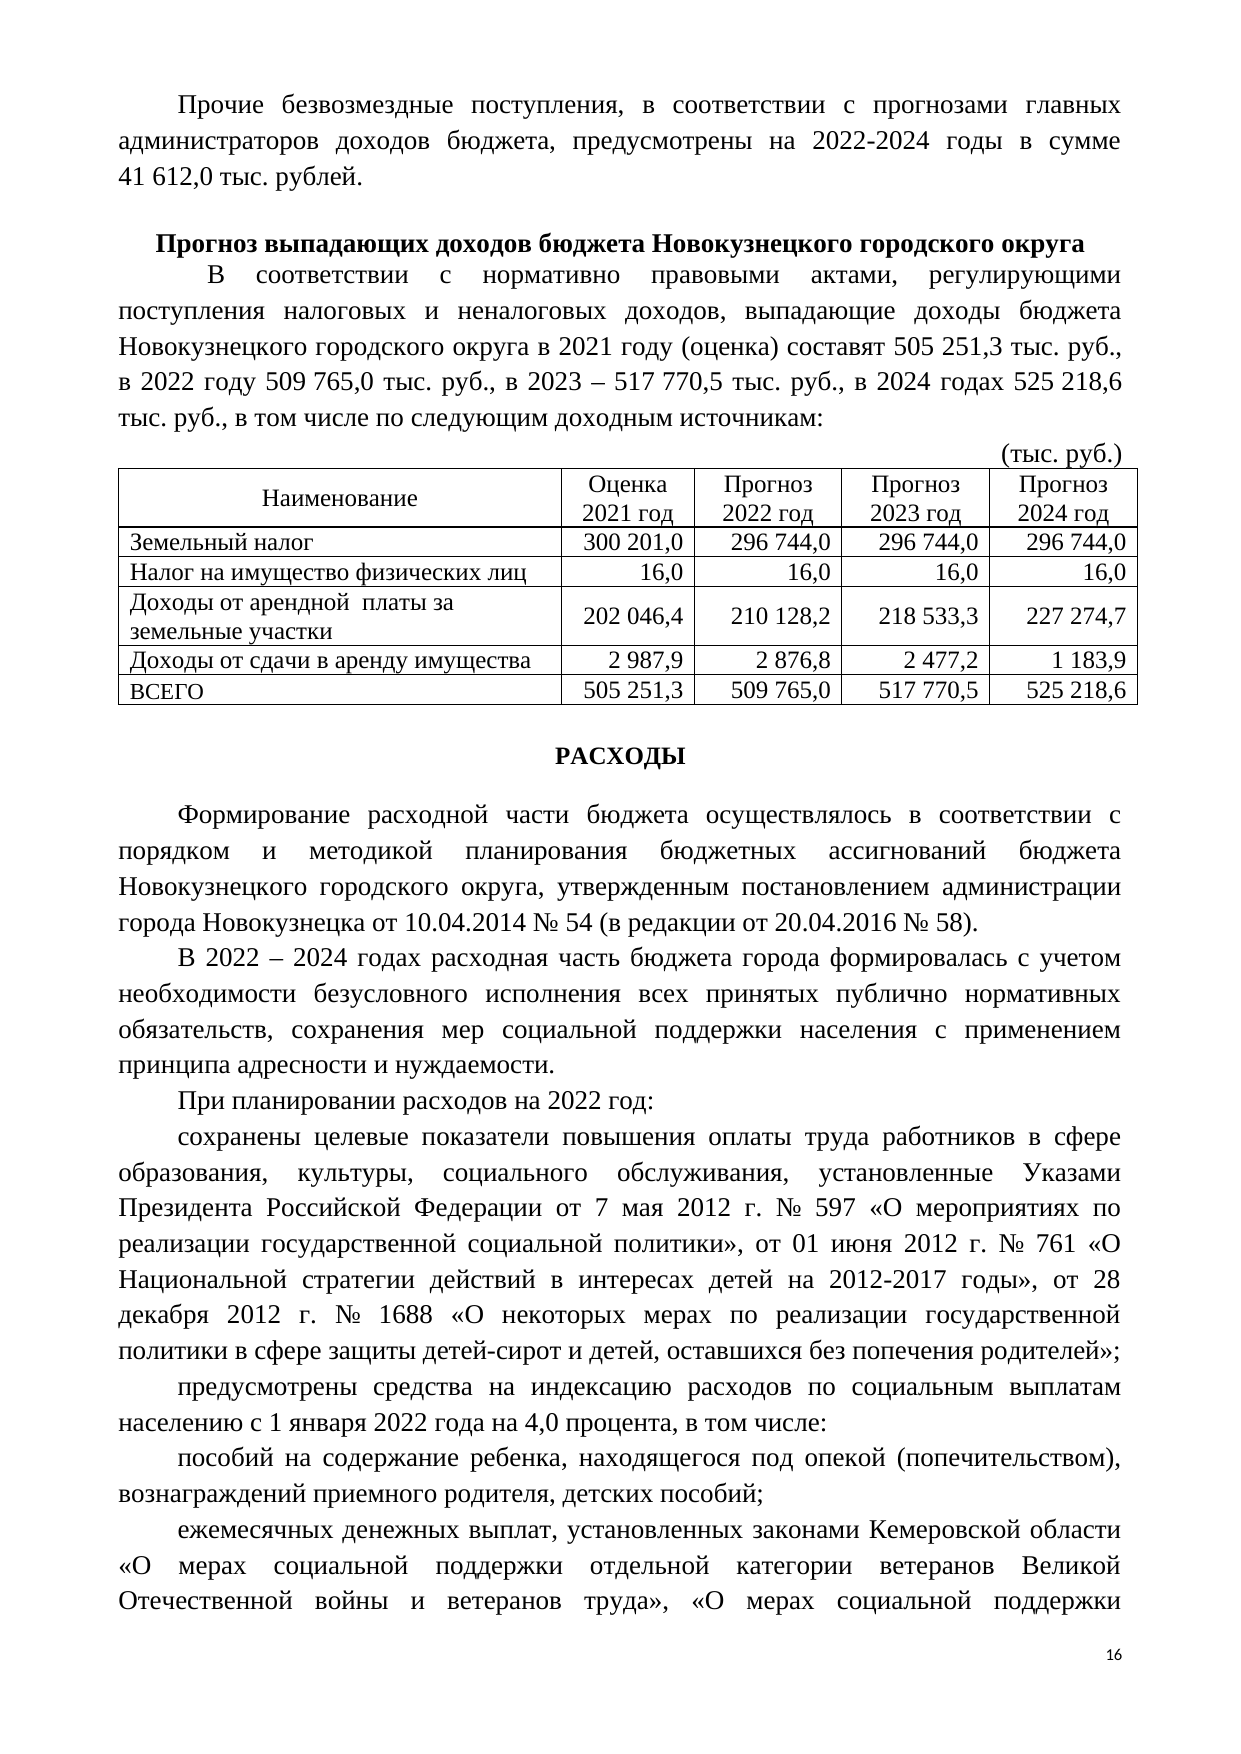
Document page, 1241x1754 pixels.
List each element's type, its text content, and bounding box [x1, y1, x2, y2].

table_cell Налог на имущество физических лиц [119, 557, 561, 586]
table_cell 16,0 [562, 557, 694, 586]
table_cell 505 251,3 [562, 675, 694, 704]
table_cell 16,0 [990, 557, 1137, 586]
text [118, 1513, 1122, 1616]
table_cell 296 744,0 [990, 528, 1137, 556]
table_cell 517 770,5 [842, 675, 989, 704]
table_header Оценка 2021 год [562, 469, 694, 526]
table_header Прогноз 2022 год [695, 469, 841, 526]
text Прогноз выпадающих доходов бюджета Новокузнецкого городского округа [118, 227, 1122, 258]
table_cell 296 744,0 [842, 528, 989, 556]
table_cell 2 987,9 [562, 646, 694, 674]
text Формирование расходной части бюджета осуществлялось в соответствии с порядком и методикой планирования бюджетных ассигнований бюджета Новокузнецкого городского округа, утвержденным постановлением администрации города Новокузнецка от 10.04.2014 № 54 (в редакции от 20.04.2016 № 58). [118, 798, 1122, 937]
table_cell 300 201,0 [562, 528, 694, 556]
table_cell Земельный налог [119, 528, 561, 556]
table_cell 16,0 [842, 557, 989, 586]
text В 2022 – 2024 годах расходная часть бюджета города формировалась с учетом необходимости безусловного исполнения всех принятых публично нормативных обязательств, сохранения мер социальной поддержки населения с применением принципа адресности и нуждаемости. [118, 941, 1122, 1080]
table_header Прогноз 2023 год [842, 469, 989, 526]
table_cell 227 274,7 [990, 587, 1137, 644]
text Прочие безвозмездные поступления, в соответствии с прогнозами главных администраторов доходов бюджета, предусмотрены на 2022-2024 годы в сумме 41 612,0 тыс. рублей. [118, 89, 1122, 191]
table_cell ВСЕГО [119, 675, 561, 704]
text сохранены целевые показатели повышения оплаты труда работников в сфере образования, культуры, социального обслуживания, установленные Указами Президента Российской Федерации от 7 мая 2012 г. № 597 «О мероприятиях по реализации государственной социальной политики», от 01 июня 2012 г. № 761 «О Национальной стратегии действий в интересах детей на 2012-2017 годы», от 28 декабря 2012 г. № 1688 «О некоторых мерах по реализации государственной политики в сфере защиты детей-сирот и детей, оставшихся без попечения родителей»; [118, 1120, 1122, 1366]
table_header Наименование [119, 469, 561, 526]
text предусмотрены средства на индексацию расходов по социальным выплатам населению с 1 января 2022 года на 4,0 процента, в том числе: [118, 1370, 1122, 1437]
table_cell 525 218,6 [990, 675, 1137, 704]
table_cell 2 876,8 [695, 646, 841, 674]
table_cell 16,0 [695, 557, 841, 586]
text В соответствии с нормативно правовыми актами, регулирующими поступления налоговых и неналоговых доходов, выпадающие доходы бюджета Новокузнецкого городского округа в 2021 году (оценка) составят 505 251,3 тыс. руб., в 2022 году 509 765,0 тыс. руб., в 2023 – 517 770,5 тыс. руб., в 2024 годах 525 218,6 тыс. руб., в том числе по следующим доходным источникам: [118, 258, 1122, 432]
table_cell 1 183,9 [990, 646, 1137, 674]
table_cell 296 744,0 [695, 528, 841, 556]
table_cell 509 765,0 [695, 675, 841, 704]
table_cell 218 533,3 [842, 587, 989, 644]
table_cell Доходы от арендной платы за земельные участки [119, 587, 561, 644]
table_cell 2 477,2 [842, 646, 989, 674]
table_cell 210 128,2 [695, 587, 841, 644]
table_cell 202 046,4 [562, 587, 694, 644]
text пособий на содержание ребенка, находящегося под опекой (попечительством), вознаграждений приемного родителя, детских пособий; [118, 1442, 1122, 1508]
text (тыс. руб.) [118, 437, 1122, 468]
table_cell Доходы от сдачи в аренду имущества [119, 646, 561, 674]
text При планировании расходов на 2022 год: [118, 1084, 1122, 1115]
table_header Прогноз 2024 год [990, 469, 1137, 526]
text РАСХОДЫ [118, 741, 1122, 770]
